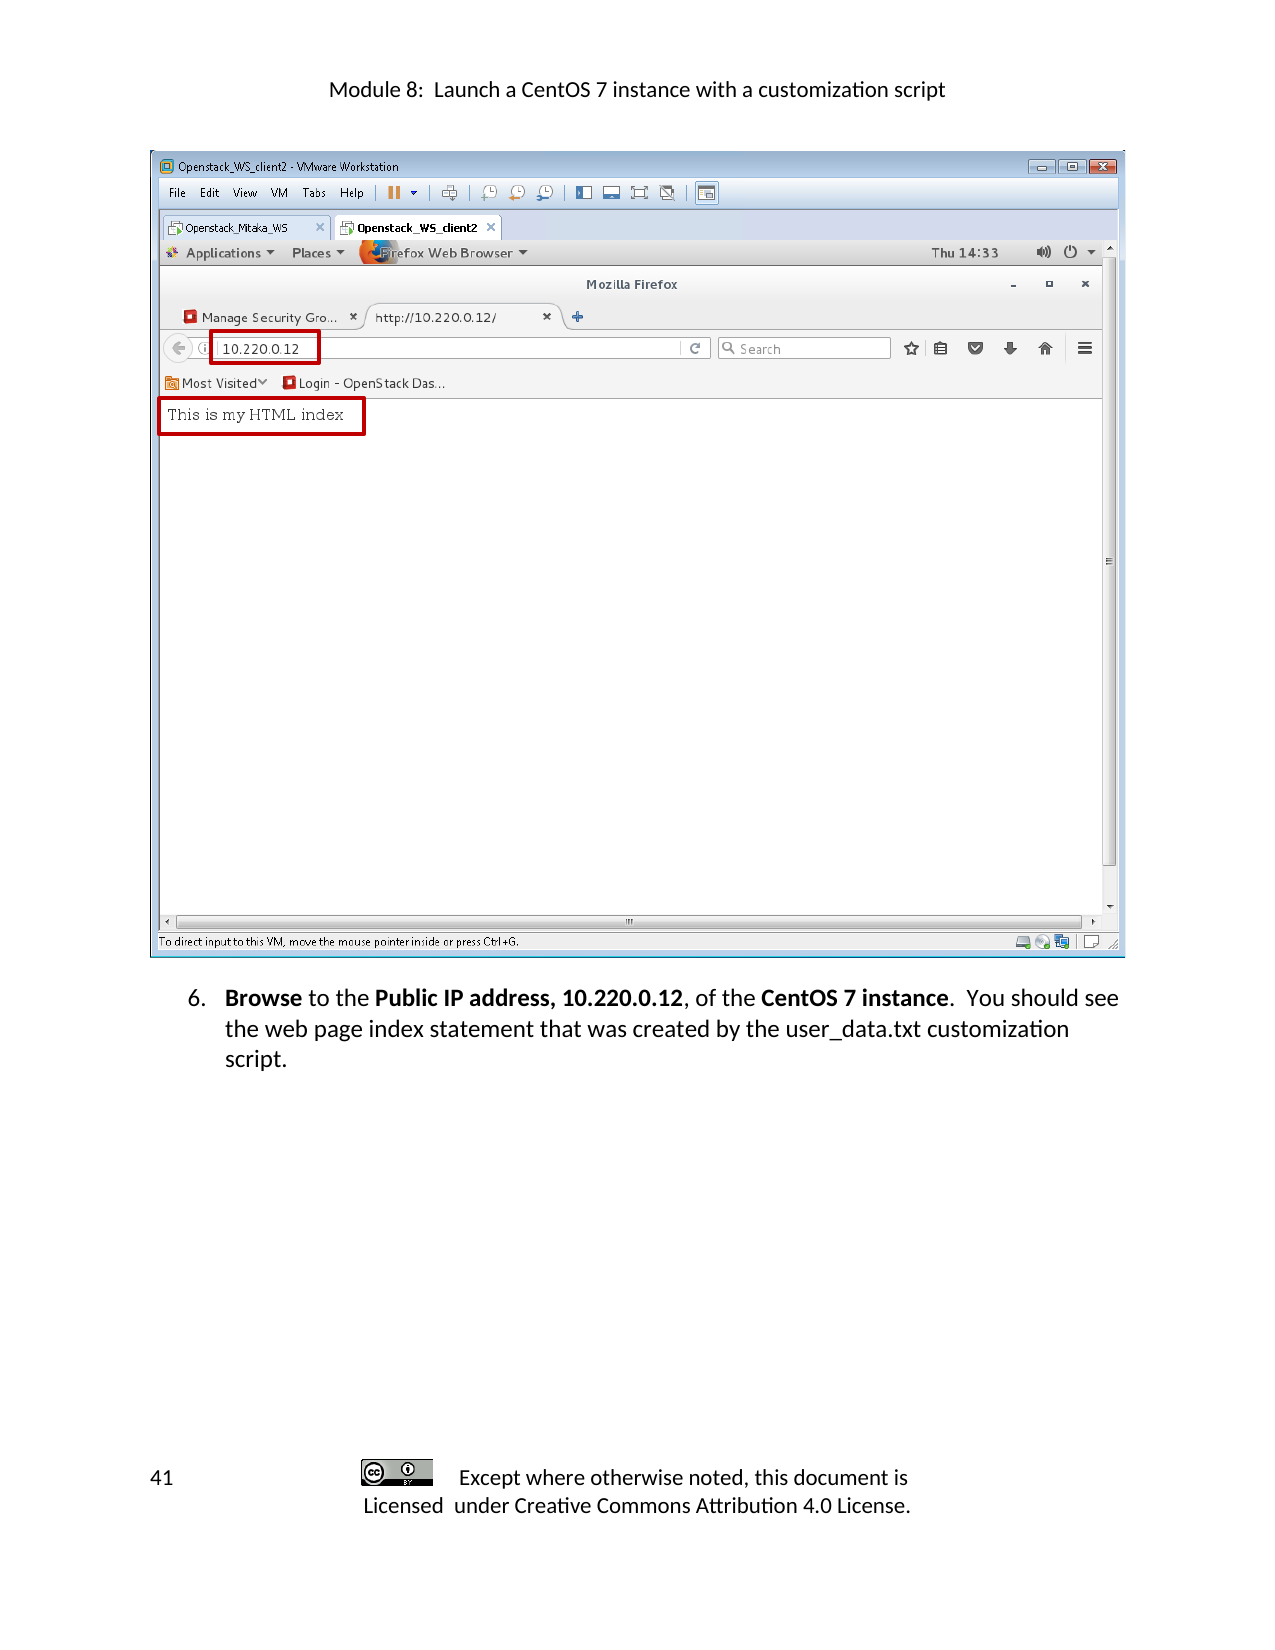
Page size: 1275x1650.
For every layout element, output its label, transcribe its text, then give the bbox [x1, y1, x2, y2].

list Browse to the Public IP address, 10.220.0.12, of the CentOS 7 instance. You should see the web page index statement that was created by the user_data.txt customization script. [187, 982, 1125, 1074]
picture [150, 150, 1125, 958]
picture [361, 1459, 433, 1486]
